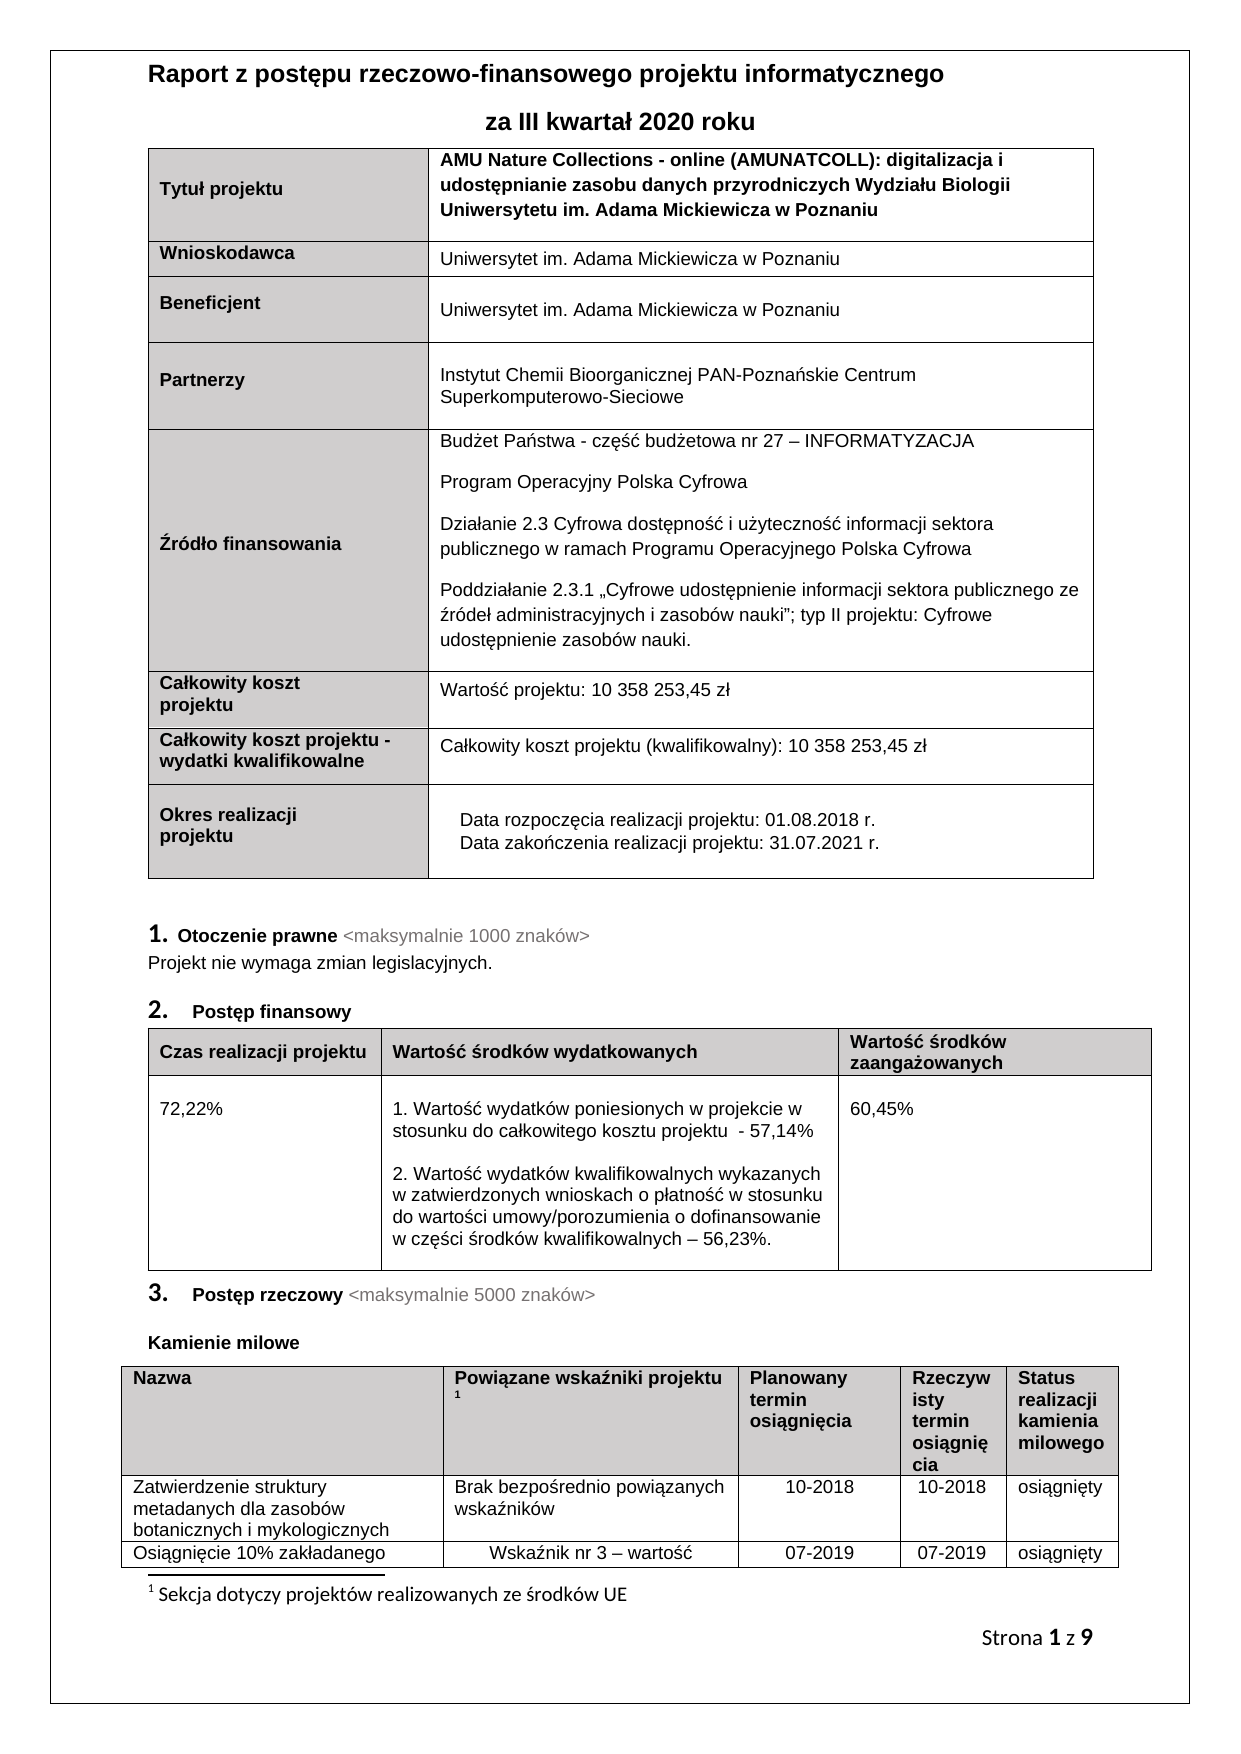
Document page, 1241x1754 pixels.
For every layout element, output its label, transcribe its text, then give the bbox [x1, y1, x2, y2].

table_cell Partnerzy [149, 343, 428, 429]
table_cell Zatwierdzenie struktury metadanych dla zasobów botanicznych i mykologicznych [122, 1476, 443, 1541]
table_cell Brak bezpośrednio powiązanych wskaźników [444, 1476, 738, 1541]
text Raport z postępu rzeczowo-finansowego projektu informatycznego [148, 59, 1093, 88]
table_header Tytuł projektu [149, 149, 428, 241]
table_header Planowany termin osiągnięcia [739, 1367, 900, 1475]
subtitle Postęp rzeczowy <maksymalnie 5000 znaków> [148, 1276, 1093, 1309]
table_cell Uniwersytet im. Adama Mickiewicza w Poznaniu [429, 242, 1093, 276]
table_cell Data rozpoczęcia realizacji projektu: 01.08.2018 r. Data zakończenia realizacji projektu: 31.07.2021 r. [429, 785, 1093, 878]
table_cell 10-2018 [739, 1476, 900, 1541]
table_cell Instytut Chemii Bioorganicznej PAN-Poznańskie Centrum Superkomputerowo-Sieciowe [429, 343, 1093, 429]
table_cell 72,22% [149, 1076, 381, 1270]
table_header Nazwa [122, 1367, 443, 1475]
table_cell Okres realizacji projektu [149, 785, 428, 878]
text Projekt nie wymaga zmian legislacyjnych. [148, 952, 1093, 974]
table_cell 1. Wartość wydatków poniesionych w projekcie w stosunku do całkowitego kosztu projektu - 57,14% 2. Wartość wydatków kwalifikowalnych wykazanych w zatwierdzonych wnioskach o płatność w stosunku do wartości umowy/porozumienia o dofinansowanie w części środków kwalifikowalnych – 56,23%. [382, 1076, 838, 1270]
table_header Powiązane wskaźniki projektu [444, 1367, 738, 1475]
table_cell 60,45% [839, 1076, 1151, 1270]
subtitle Postęp finansowy [148, 992, 1093, 1025]
table_cell osiągnięty [1007, 1542, 1118, 1567]
table_header AMU Nature Collections - online (AMUNATCOLL): digitalizacja i udostępnianie zasobu danych przyrodniczych Wydziału Biologii Uniwersytetu im. Adama Mickiewicza w Poznaniu [429, 149, 1093, 241]
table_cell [444, 1542, 738, 1567]
table_cell osiągnięty [1007, 1476, 1118, 1541]
table_cell Wnioskodawca [149, 242, 428, 276]
table_cell 07-2019 [901, 1542, 1006, 1567]
table_cell Całkowity koszt projektu - wydatki kwalifikowalne [149, 729, 428, 784]
table_header Czas realizacji projektu [149, 1029, 381, 1075]
table_cell Wartość projektu: 10 358 253,45 zł [429, 672, 1093, 727]
subtitle za III kwartał 2020 roku [148, 107, 1093, 136]
table_cell Uniwersytet im. Adama Mickiewicza w Poznaniu [429, 277, 1093, 342]
table_header Wartość środków wydatkowanych [382, 1029, 838, 1075]
table_cell Budżet Państwa - część budżetowa nr 27 – INFORMATYZACJA Program Operacyjny Polska Cyfrowa Działanie 2.3 Cyfrowa dostępność i użyteczność informacji sektora publicznego w ramach Programu Operacyjnego Polska Cyfrowa Poddziałanie 2.3.1 „Cyfrowe udostępnienie informacji sektora publicznego ze źródeł administracyjnych i zasobów nauki”; typ II projektu: Cyfrowe udostępnienie zasobów nauki. [429, 430, 1093, 671]
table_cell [122, 1542, 443, 1567]
table_header Rzeczywisty termin osiągnięcia [901, 1367, 1006, 1475]
table_cell Źródło finansowania [149, 430, 428, 671]
table_cell Beneficjent [149, 277, 428, 342]
table_cell 10-2018 [901, 1476, 1006, 1541]
table_cell Całkowity koszt projektu [149, 672, 428, 727]
subtitle Otoczenie prawne <maksymalnie 1000 znaków> [148, 917, 1063, 949]
table_cell Całkowity koszt projektu (kwalifikowalny): 10 358 253,45 zł [429, 729, 1093, 784]
text Kamienie milowe [148, 1332, 1093, 1354]
table_header Status realizacji kamienia milowego [1007, 1367, 1118, 1475]
table_cell 07-2019 [739, 1542, 900, 1567]
table_header Wartość środków zaangażowanych [839, 1029, 1151, 1075]
